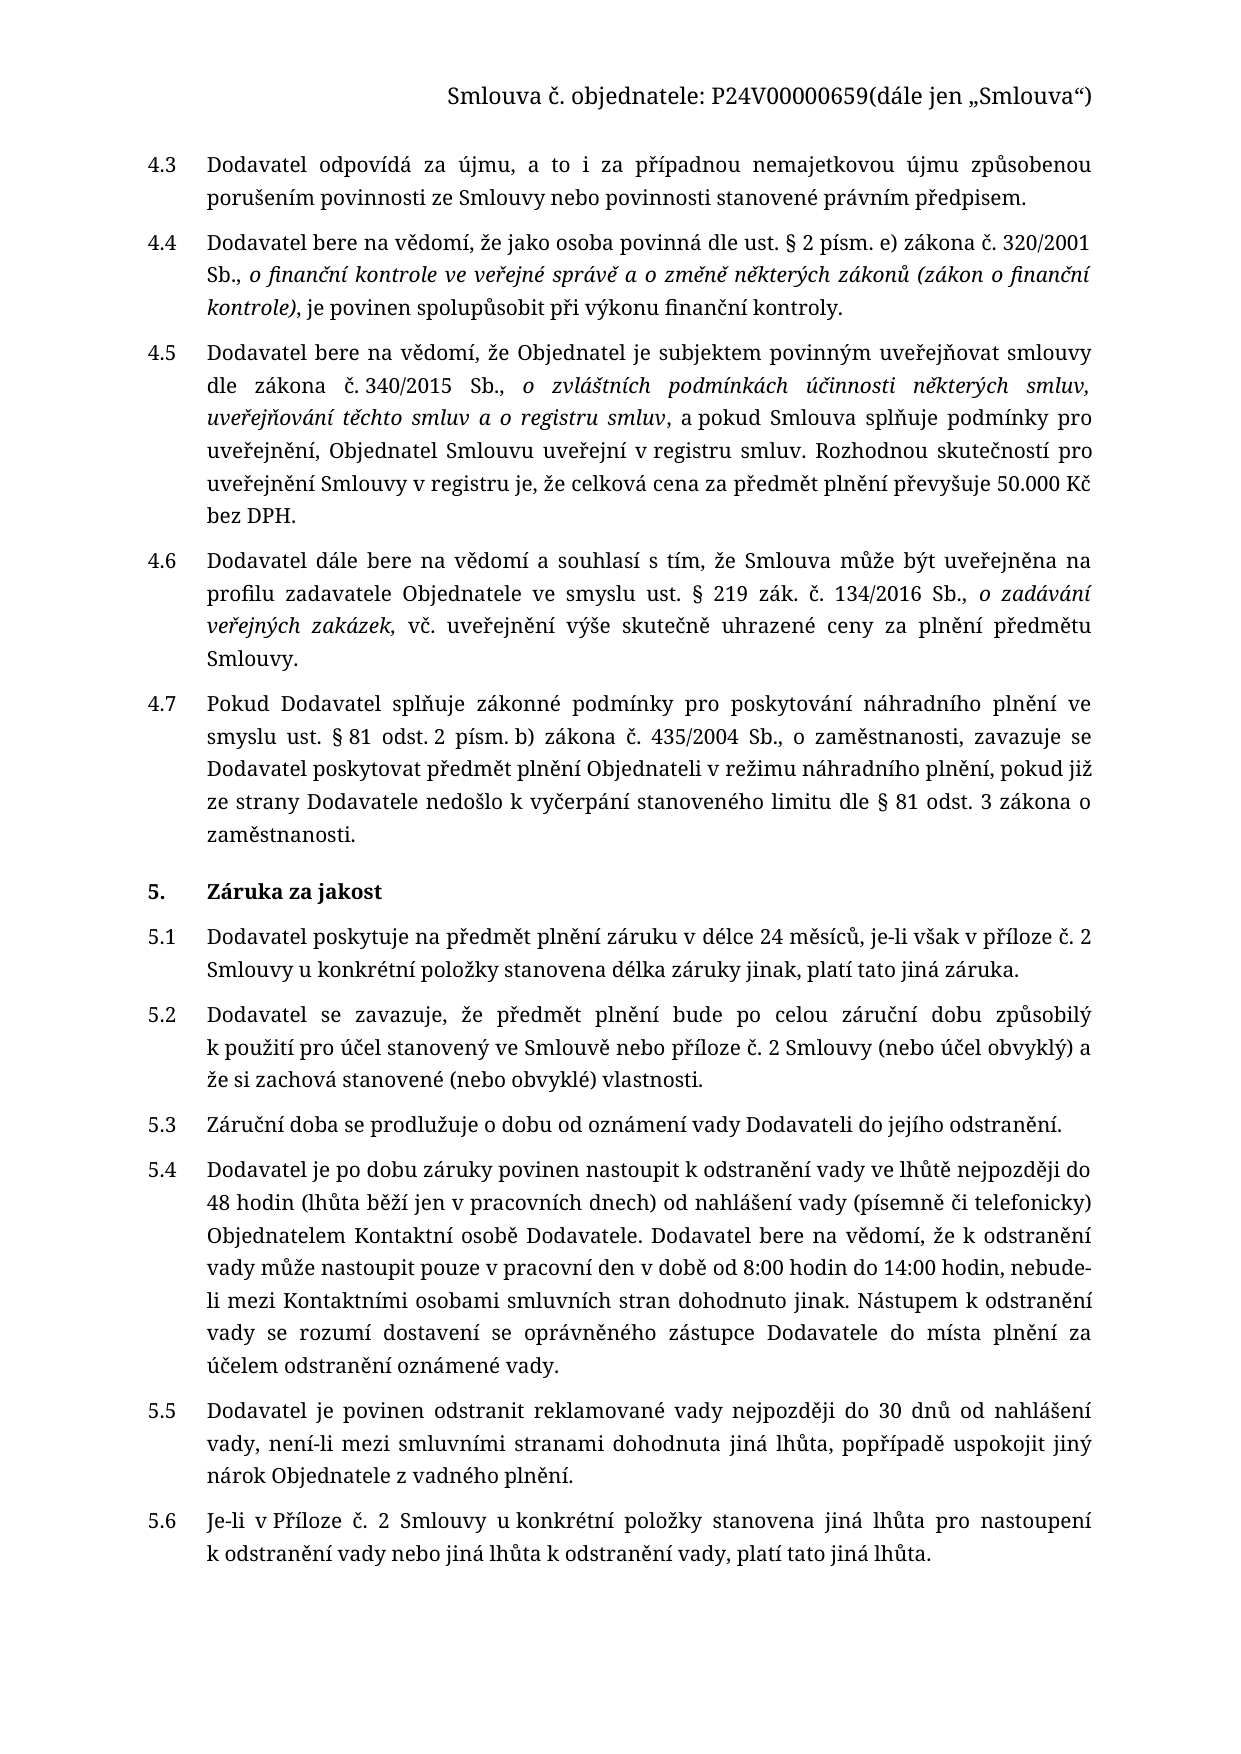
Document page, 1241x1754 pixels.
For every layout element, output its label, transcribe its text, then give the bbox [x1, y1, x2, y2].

list Dodavatel je povinen odstranit reklamované vady nejpozději do 30 dnů od nahlášení vady, není-li mezi smluvními stranami dohodnuta jiná lhůta, popřípadě uspokojit jiný nárok Objednatele z vadného plnění. [148, 1396, 1093, 1490]
list Dodavatel je po dobu záruky povinen nastoupit k odstranění vady ve lhůtě nejpozději do 48 hodin (lhůta běží jen v pracovních dnech) od nahlášení vady (písemně či telefonicky) Objednatelem Kontaktní osobě Dodavatele. Dodavatel bere na vědomí, že k odstranění vady může nastoupit pouze v pracovní den v době od 8:00 hodin do 14:00 hodin, nebude-li mezi Kontaktními osobami smluvních stran dohodnuto jinak. Nástupem k odstranění vady se rozumí dostavení se oprávněného zástupce Dodavatele do místa plnění za účelem odstranění oznámené vady. [148, 1156, 1093, 1379]
list Pokud Dodavatel splňuje zákonné podmínky pro poskytování náhradního plnění ve smyslu ust. § 81 odst. 2 písm. b) zákona č. 435/2004 Sb., o zaměstnanosti, zavazuje se Dodavatel poskytovat předmět plnění Objednateli v režimu náhradního plnění, pokud již ze strany Dodavatele nedošlo k vyčerpání stanoveného limitu dle § 81 odst. 3 zákona o zaměstnanosti. [148, 689, 1093, 848]
list Dodavatel se zavazuje, že předmět plnění bude po celou záruční dobu způsobilý k použití pro účel stanovený ve Smlouvě nebo příloze č. 2 Smlouvy (nebo účel obvyklý) a že si zachová stanovené (nebo obvyklé) vlastnosti. [148, 1000, 1093, 1094]
list Záruční doba se prodlužuje o dobu od oznámení vady Dodavateli do jejího odstranění. [148, 1110, 1093, 1139]
list Záruka za jakost [148, 877, 1093, 906]
list Je-li v Příloze č. 2 Smlouvy u konkrétní položky stanovena jiná lhůta pro nastoupení k odstranění vady nebo jiná lhůta k odstranění vady, platí tato jiná lhůta. [148, 1507, 1093, 1568]
list Dodavatel poskytuje na předmět plnění záruku v délce 24 měsíců, je-li však v příloze č. 2 Smlouvy u konkrétní položky stanovena délka záruky jinak, platí tato jiná záruka. [148, 922, 1093, 983]
list Dodavatel odpovídá za újmu, a to i za případnou nemajetkovou újmu způsobenou porušením povinnosti ze Smlouvy nebo povinnosti stanovené právním předpisem. [148, 150, 1093, 211]
list Dodavatel dále bere na vědomí a souhlasí s tím, že Smlouva může být uveřejněna na profilu zadavatele Objednatele ve smyslu ust. § 219 zák. č. 134/2016 Sb., o zadávání veřejných zakázek, vč. uveřejnění výše skutečně uhrazené ceny za plnění předmětu Smlouvy. [148, 546, 1093, 673]
list Dodavatel bere na vědomí, že jako osoba povinná dle ust. § 2 písm. e) zákona č. 320/2001 Sb., o finanční kontrole ve veřejné správě a o změně některých zákonů (zákon o finanční kontrole), je povinen spolupůsobit při výkonu finanční kontroly. [148, 228, 1093, 322]
list Dodavatel bere na vědomí, že Objednatel je subjektem povinným uveřejňovat smlouvy dle zákona č. 340/2015 Sb., o zvláštních podmínkách účinnosti některých smluv, uveřejňování těchto smluv a o registru smluv, a pokud Smlouva splňuje podmínky pro uveřejnění, Objednatel Smlouvu uveřejní v registru smluv. Rozhodnou skutečností pro uveřejnění Smlouvy v registru je, že celková cena za předmět plnění převyšuje 50.000 Kč bez DPH. [148, 338, 1093, 530]
